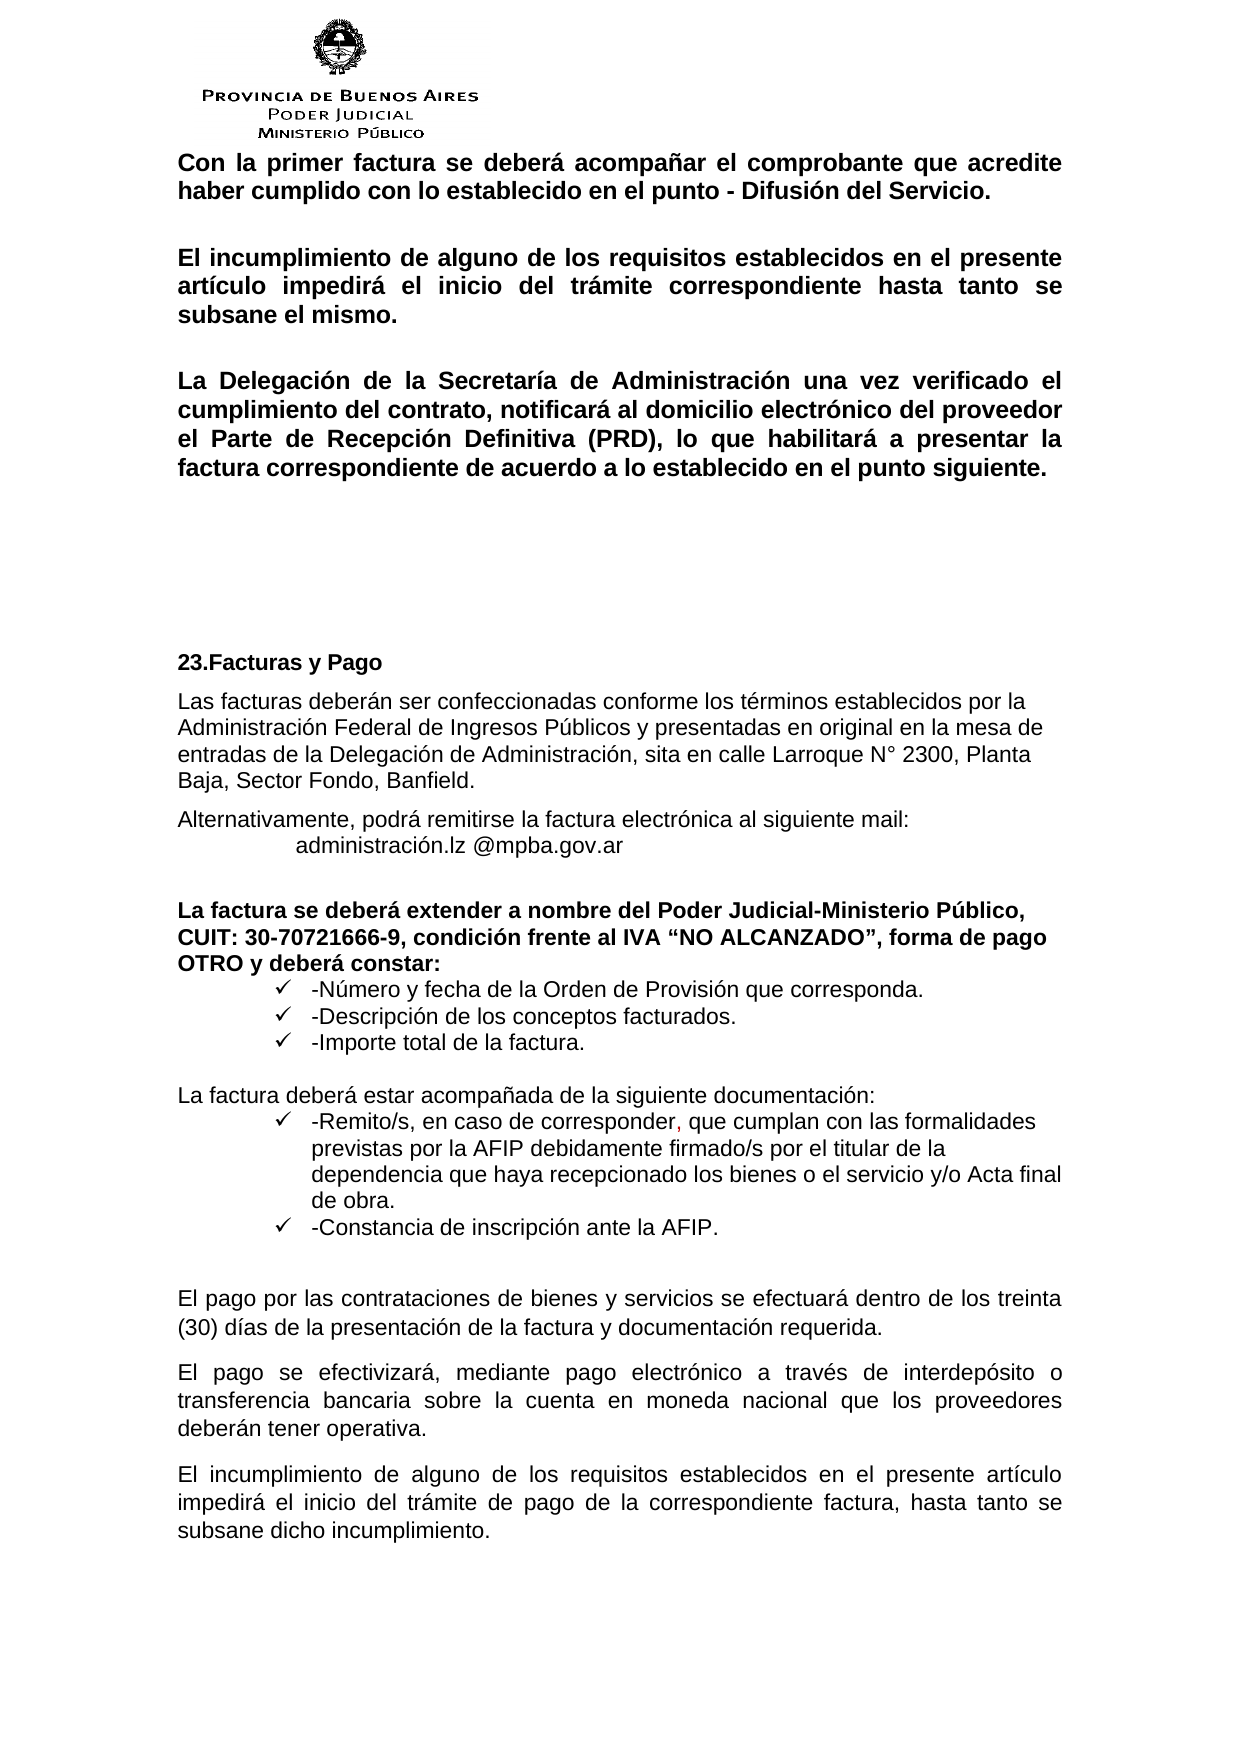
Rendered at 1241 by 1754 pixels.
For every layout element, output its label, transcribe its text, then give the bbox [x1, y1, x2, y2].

list -Remito/s, en caso de corresponder, que cumplan con las formalidades previstas por la AFIP debidamente firmado/s por el titular de la dependencia que haya recepcionado los bienes o el servicio y/o Acta final de obra. [274, 1108, 1063, 1213]
subtitle 23.Facturas y Pago [177, 649, 1063, 675]
text El incumplimiento de alguno de los requisitos establecidos en el presente artículo impedirá el inicio del trámite de pago de la correspondiente factura, hasta tanto se subsane dicho incumplimiento. [177, 1461, 1063, 1544]
text La factura se deberá extender a nombre del Poder Judicial-Ministerio Público, CUIT: 30-70721666-9, condición frente al IVA “NO ALCANZADO”, forma de pago OTRO y deberá constar: [177, 897, 1063, 976]
subtitle Con la primer factura se deberá acompañar el comprobante que acredite haber cumplido con lo establecido en el punto - Difusión del Servicio. [177, 148, 1063, 205]
text El pago se efectivizará, mediante pago electrónico a través de interdepósito o transferencia bancaria sobre la cuenta en moneda nacional que los proveedores deberán tener operativa. [177, 1358, 1063, 1442]
text La factura deberá estar acompañada de la siguiente documentación: [177, 1082, 1063, 1108]
text Las facturas deberán ser confeccionadas conforme los términos establecidos por la Administración Federal de Ingresos Públicos y presentadas en original en la mesa de entradas de la Delegación de Administración, sita en calle Larroque N° 2300, Planta Baja, Sector Fondo, Banfield. [177, 688, 1063, 793]
subtitle La Delegación de la Secretaría de Administración una vez verificado el cumplimiento del contrato, notificará al domicilio electrónico del proveedor el Parte de Recepción Definitiva (PRD), lo que habilitará a presentar la factura correspondiente de acuerdo a lo establecido en el punto siguiente. [177, 366, 1063, 481]
list -Importe total de la factura. [274, 1029, 1063, 1055]
subtitle El incumplimiento de alguno de los requisitos establecidos en el presente artículo impedirá el inicio del trámite correspondiente hasta tanto se subsane el mismo. [177, 243, 1063, 329]
text El pago por las contrataciones de bienes y servicios se efectuará dentro de los treinta (30) días de la presentación de la factura y documentación requerida. [177, 1285, 1063, 1340]
list -Número y fecha de la Orden de Provisión que corresponda. [274, 976, 1063, 1003]
text Alternativamente, podrá remitirse la factura electrónica al siguiente mail: administración.lz @mpba.gov.ar [177, 806, 1063, 858]
list -Constancia de inscripción ante la AFIP. [274, 1213, 1063, 1240]
list -Descripción de los conceptos facturados. [274, 1003, 1063, 1029]
